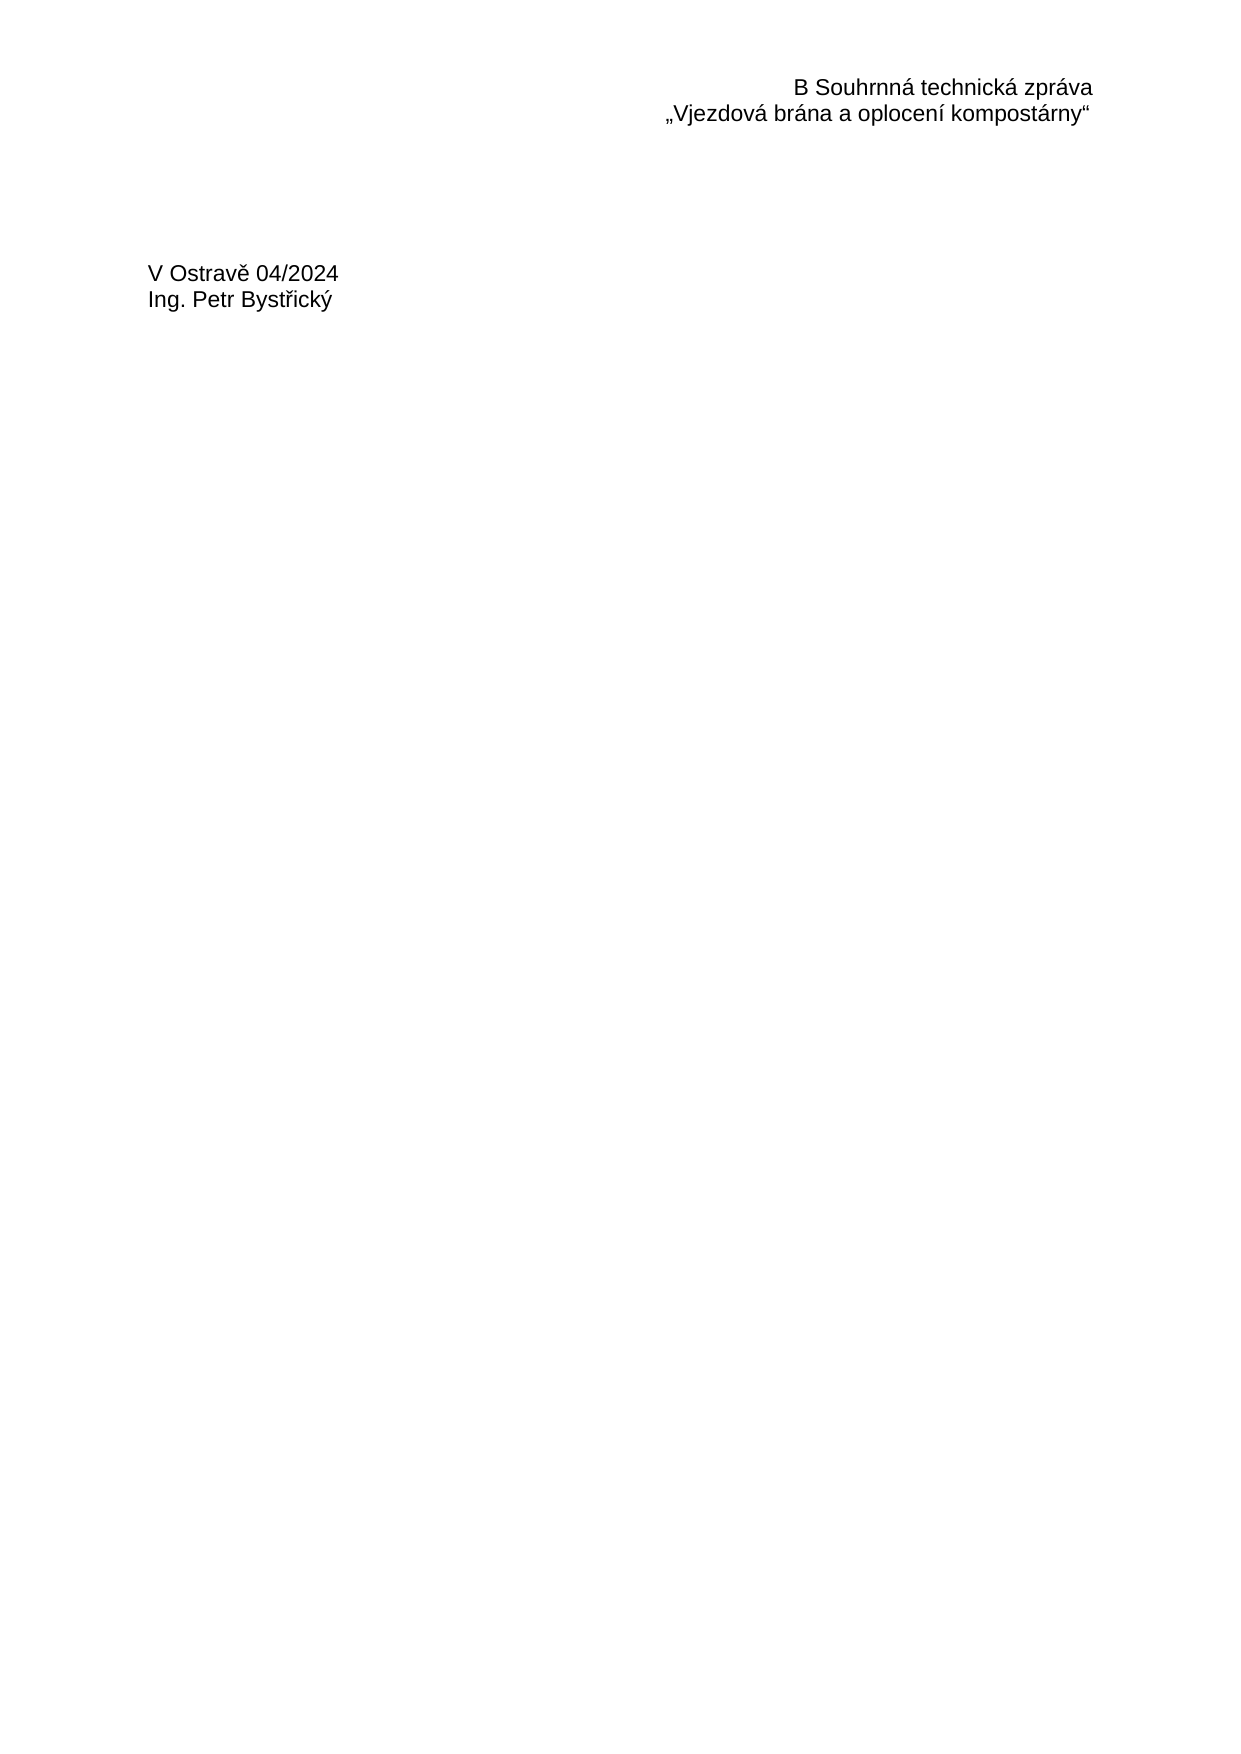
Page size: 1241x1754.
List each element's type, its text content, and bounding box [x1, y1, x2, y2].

text V Ostravě 04/2024 [148, 260, 1093, 286]
text Ing. Petr Bystřický [148, 286, 1093, 312]
